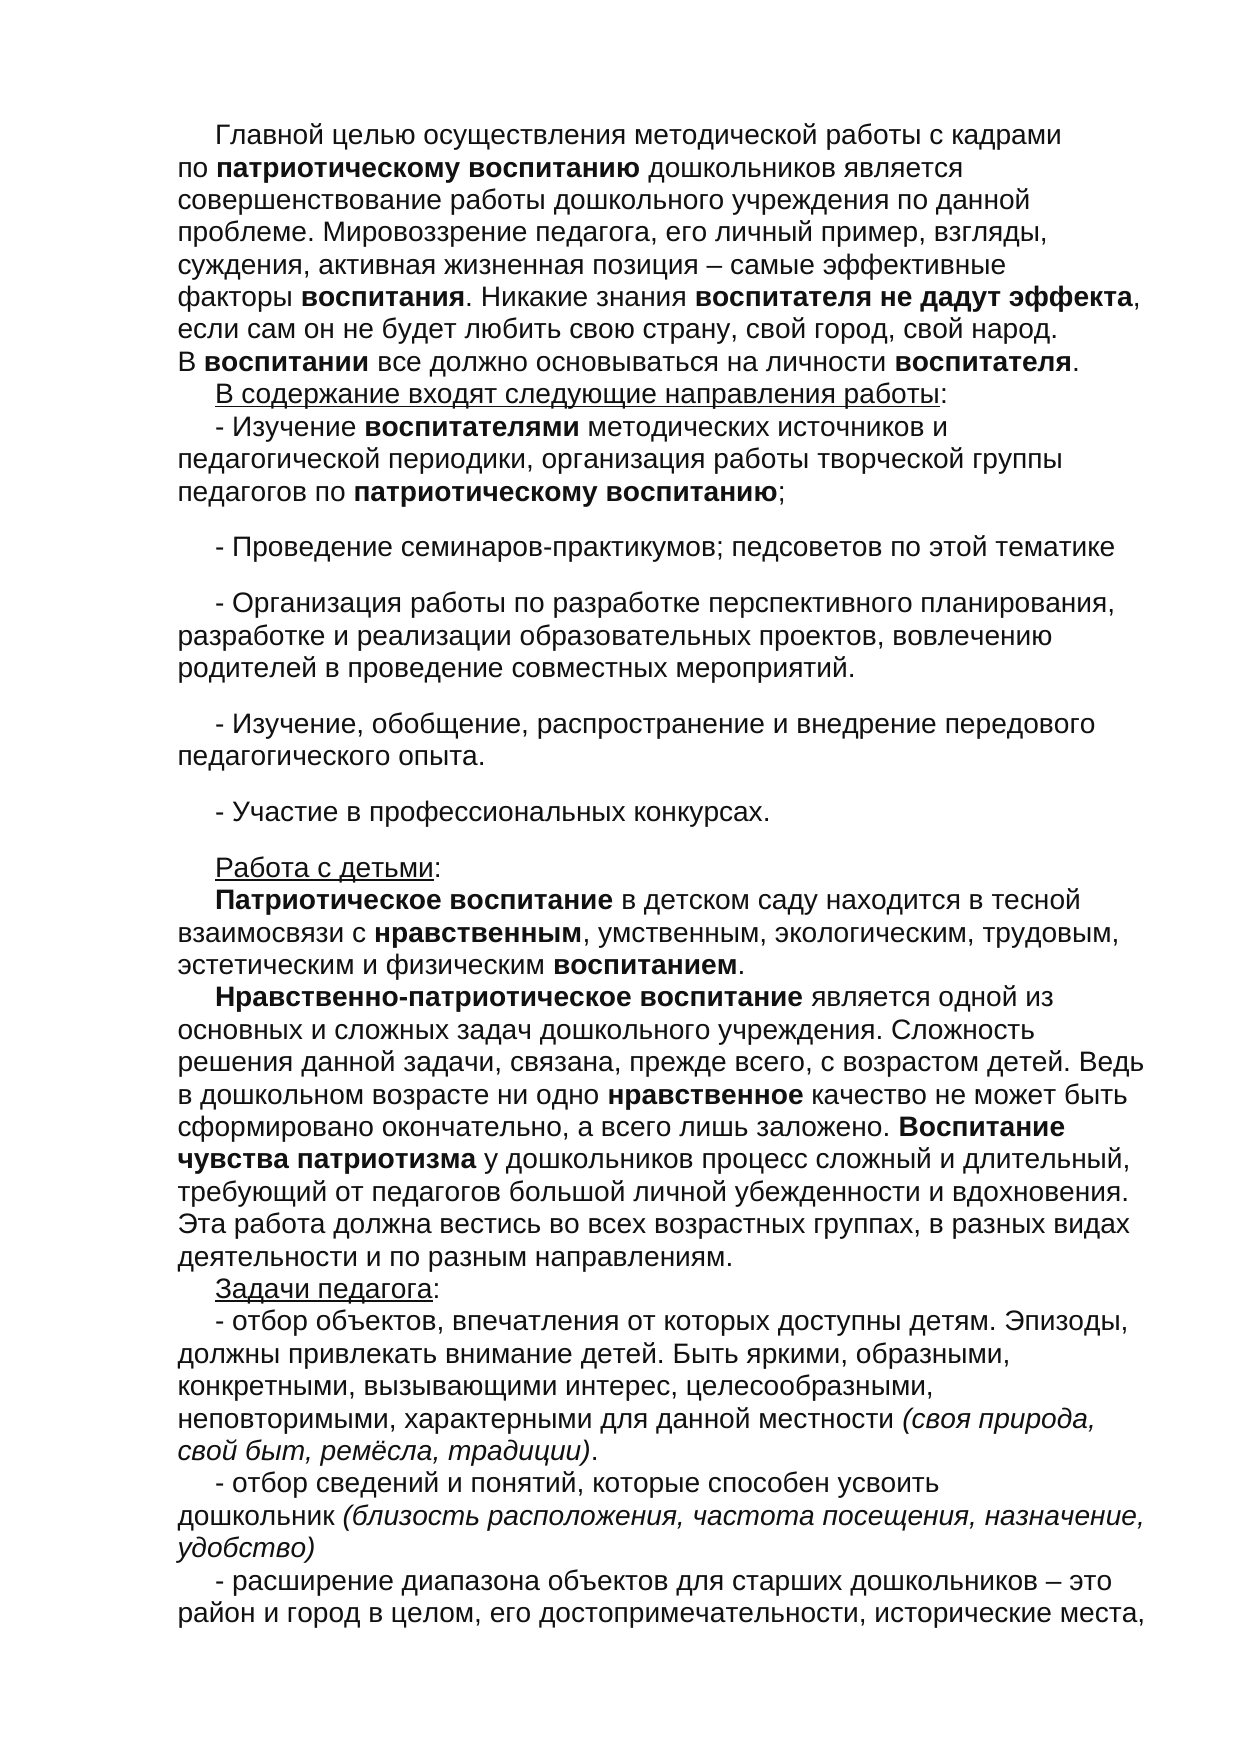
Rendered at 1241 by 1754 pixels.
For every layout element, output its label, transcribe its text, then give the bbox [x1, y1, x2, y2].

text В содержание входят следующие направления работы: [177, 377, 1152, 410]
text - Организация работы по разработке перспективного планирования, разработке и реализации образовательных проектов, вовлечению родителей в проведение совместных мероприятий. [177, 586, 1152, 683]
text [177, 1563, 1152, 1628]
text - Изучение, обобщение, распространение и внедрение передового педагогического опыта. [177, 707, 1152, 772]
text Нравственно-патриотическое воспитание является одной из основных и сложных задач дошкольного учреждения. Сложность решения данной задачи, связана, прежде всего, с возрастом детей. Ведь в дошкольном возрасте ни одно нравственное качество не может быть сформировано окончательно, а всего лишь заложено. Воспитание чувства патриотизма у дошкольников процесс сложный и длительный, требующий от педагогов большой личной убежденности и вдохновения. Эта работа должна вестись во всех возрастных группах, в разных видах деятельности и по разным направлениям. [177, 980, 1152, 1272]
text Главной целью осуществления методической работы с кадрами по патриотическому воспитанию дошкольников является совершенствование работы дошкольного учреждения по данной проблеме. Мировоззрение педагога, его личный пример, взгляды, суждения, активная жизненная позиция – самые эффективные факторы воспитания. Никакие знания воспитателя не дадут эффекта, если сам он не будет любить свою страну, свой город, свой народ. В воспитании все должно основываться на личности воспитателя. [177, 118, 1152, 377]
text Задачи педагога: [177, 1272, 1152, 1304]
text - отбор объектов, впечатления от которых доступны детям. Эпизоды, должны привлекать внимание детей. Быть яркими, образными, конкретными, вызывающими интерес, целесообразными, неповторимыми, характерными для данной местности (своя природа, свой быт, ремёсла, традиции). [177, 1304, 1152, 1466]
text Патриотическое воспитание в детском саду находится в тесной взаимосвязи с нравственным, умственным, экологическим, трудовым, эстетическим и физическим воспитанием. [177, 883, 1152, 980]
text - Участие в профессиональных конкурсах. [177, 795, 1152, 827]
text - отбор сведений и понятий, которые способен усвоить дошкольник (близость расположения, частота посещения, назначение, удобство) [177, 1466, 1152, 1563]
text Работа с детьми: [177, 851, 1152, 883]
text - Проведение семинаров-практикумов; педсоветов по этой тематике [177, 530, 1152, 563]
text - Изучение воспитателями методических источников и педагогической периодики, организация работы творческой группы педагогов по патриотическому воспитанию; [177, 410, 1152, 507]
